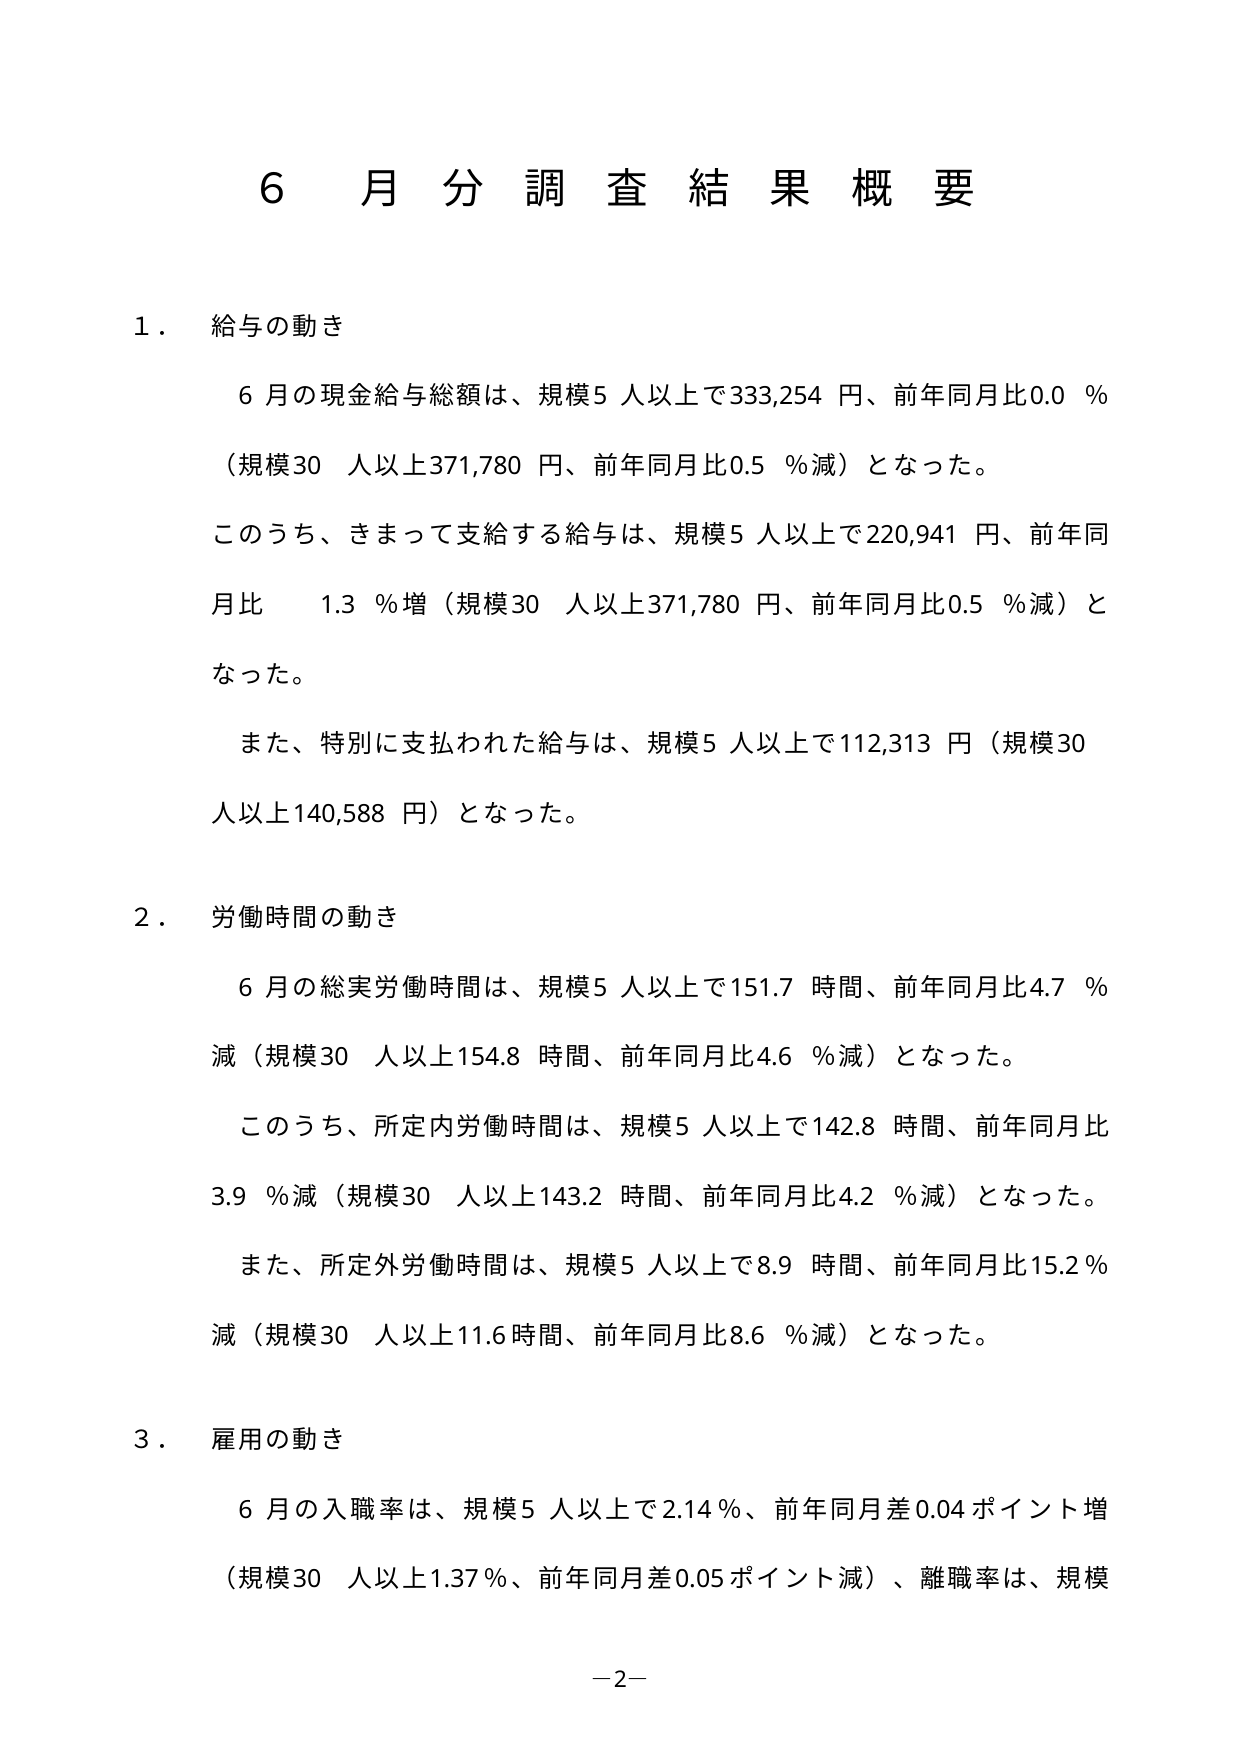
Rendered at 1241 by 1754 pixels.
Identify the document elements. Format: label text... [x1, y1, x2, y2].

text また、特別に支払われた給与は、規模5人以上で112,313円（規模30人以上140,588円）となった。 [184, 707, 1111, 846]
text このうち、きまって支給する給与は、規模5人以上で220,941円、前年同月比 1.3％増（規模30人以上371,780円、前年同月比0.5％減）となった。 [184, 498, 1111, 707]
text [184, 1472, 1111, 1612]
text このうち、所定内労働時間は、規模5人以上で142.8時間、前年同月比3.9％減（規模30人以上143.2時間、前年同月比4.2％減）となった。 [184, 1090, 1111, 1229]
text 6月の総実労働時間は、規模5人以上で151.7時間、前年同月比4.7％減（規模30人以上154.8時間、前年同月比4.6％減）となった。 [184, 951, 1111, 1090]
list 雇用の動き [129, 1403, 1111, 1472]
text また、所定外労働時間は、規模5人以上で8.9時間、前年同月比15.2％減（規模30人以上11.6時間、前年同月比8.6％減）となった。 [184, 1229, 1111, 1368]
text ６ 月 分 調 査 結 果 概 要 [129, 150, 1111, 220]
list 給与の動き [129, 289, 1111, 359]
text 6月の現金給与総額は、規模5人以上で333,254円、前年同月比0.0％（規模30人以上371,780円、前年同月比0.5％減）となった。 [184, 359, 1111, 498]
list 労働時間の動き [129, 881, 1111, 951]
